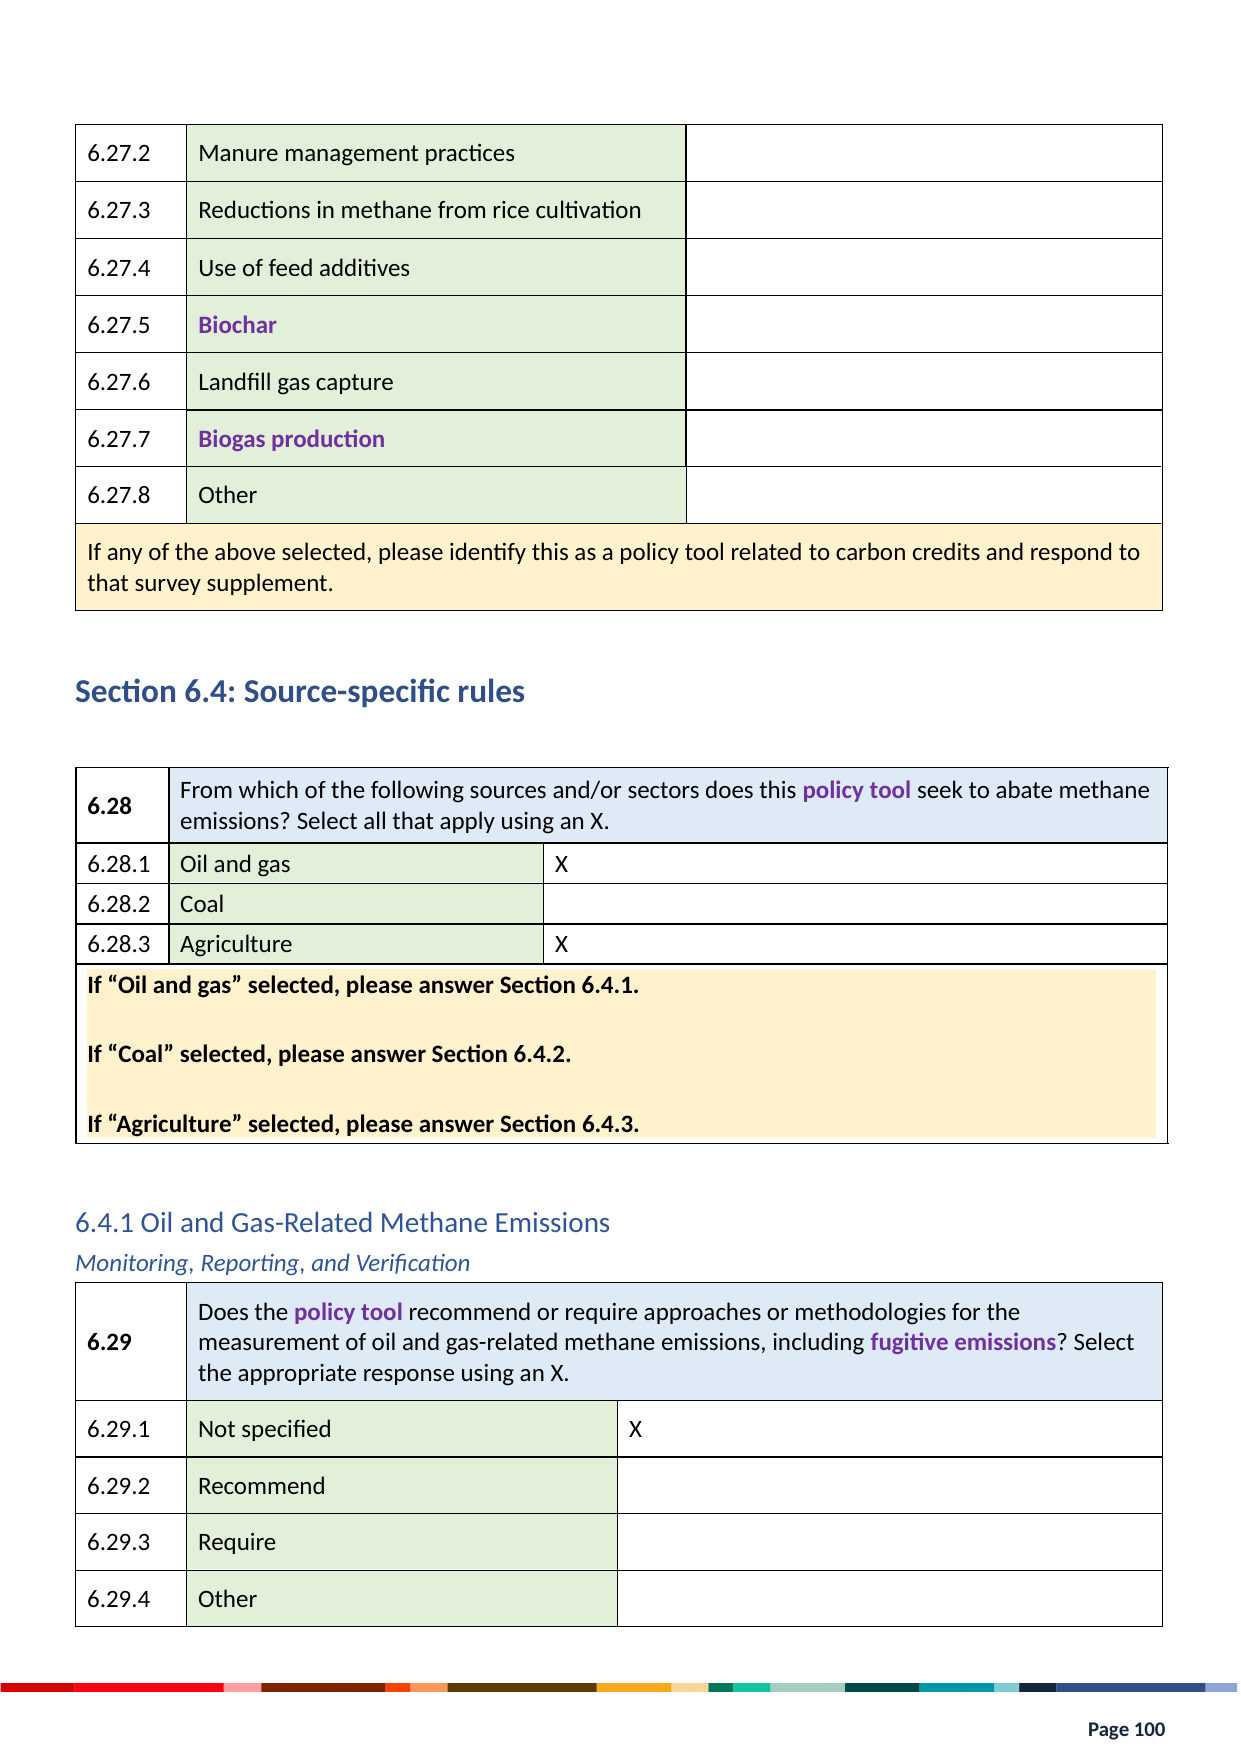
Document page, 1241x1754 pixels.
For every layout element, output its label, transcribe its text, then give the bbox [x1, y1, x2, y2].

picture [0, 1683, 1236, 1692]
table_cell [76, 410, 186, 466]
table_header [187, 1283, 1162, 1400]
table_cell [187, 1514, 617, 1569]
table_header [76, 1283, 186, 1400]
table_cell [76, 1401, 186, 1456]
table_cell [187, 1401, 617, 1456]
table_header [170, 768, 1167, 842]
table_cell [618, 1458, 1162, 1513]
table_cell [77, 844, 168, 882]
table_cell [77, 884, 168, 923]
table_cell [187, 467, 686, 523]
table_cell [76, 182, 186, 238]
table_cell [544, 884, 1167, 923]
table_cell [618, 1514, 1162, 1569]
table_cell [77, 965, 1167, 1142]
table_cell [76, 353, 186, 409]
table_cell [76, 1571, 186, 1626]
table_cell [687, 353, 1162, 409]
subtitle Section 6.4: Source-specific rules [75, 670, 1165, 711]
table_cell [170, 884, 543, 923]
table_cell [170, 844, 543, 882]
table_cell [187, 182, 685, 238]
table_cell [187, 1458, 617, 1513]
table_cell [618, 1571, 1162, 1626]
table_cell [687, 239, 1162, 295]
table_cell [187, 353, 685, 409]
subtitle Monitoring, Reporting, and Verification [75, 1248, 1165, 1278]
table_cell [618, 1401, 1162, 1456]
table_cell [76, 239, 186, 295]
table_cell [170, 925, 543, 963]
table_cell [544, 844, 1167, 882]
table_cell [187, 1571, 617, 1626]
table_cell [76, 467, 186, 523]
subtitle 6.4.1 Oil and Gas-Related Methane Emissions [75, 1204, 1165, 1239]
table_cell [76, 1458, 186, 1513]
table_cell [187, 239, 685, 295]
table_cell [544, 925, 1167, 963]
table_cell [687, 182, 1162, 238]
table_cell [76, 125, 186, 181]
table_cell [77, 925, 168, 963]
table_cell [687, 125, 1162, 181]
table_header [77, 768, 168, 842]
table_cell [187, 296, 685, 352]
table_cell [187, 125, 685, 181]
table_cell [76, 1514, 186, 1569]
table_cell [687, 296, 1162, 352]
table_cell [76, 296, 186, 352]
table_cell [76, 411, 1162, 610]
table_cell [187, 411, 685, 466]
